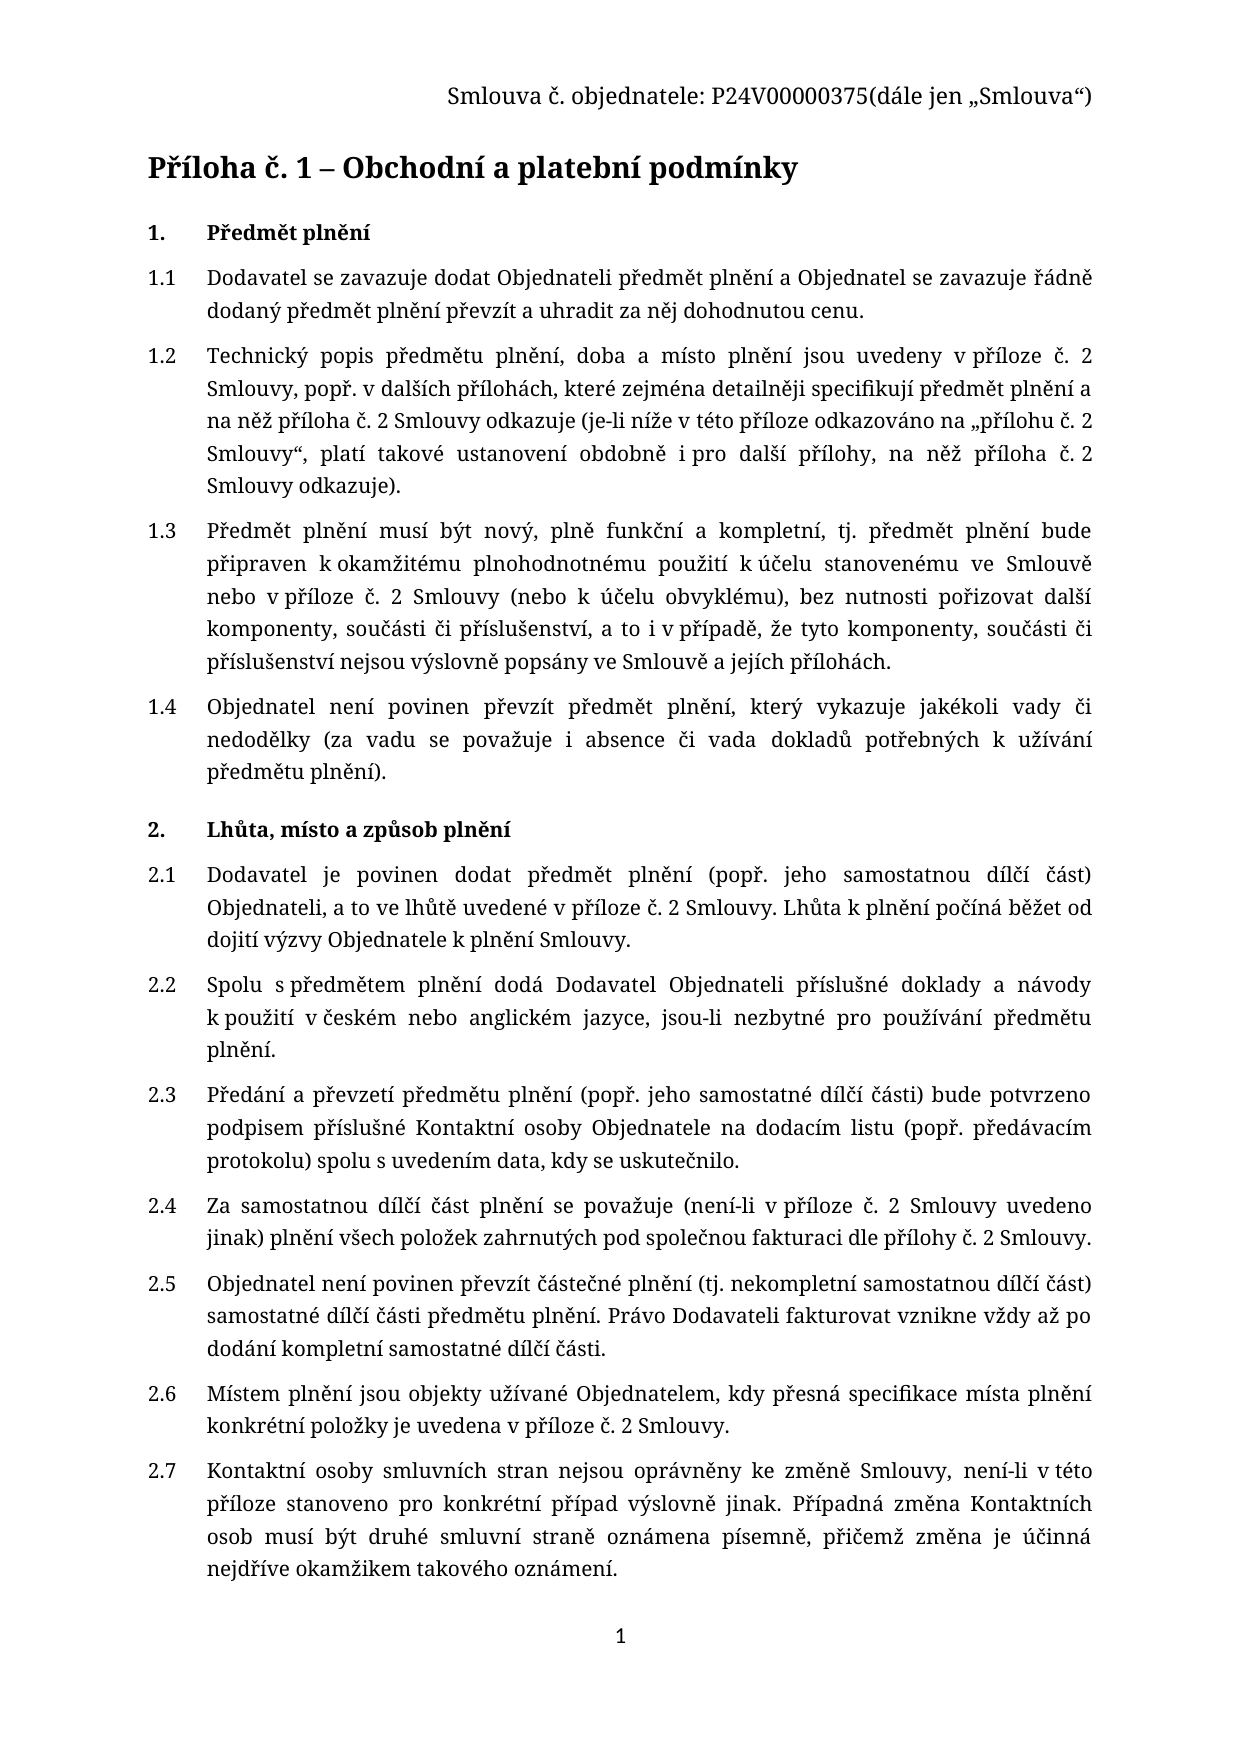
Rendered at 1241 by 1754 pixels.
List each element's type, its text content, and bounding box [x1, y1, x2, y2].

list Lhůta, místo a způsob plnění [148, 815, 1093, 843]
list Dodavatel je povinen dodat předmět plnění (popř. jeho samostatnou dílčí část) Objednateli, a to ve lhůtě uvedené v příloze č. 2 Smlouvy. Lhůta k plnění počíná běžet od dojití výzvy Objednatele k plnění Smlouvy. [148, 860, 1093, 954]
list Spolu s předmětem plnění dodá Dodavatel Objednateli příslušné doklady a návody k použití v českém nebo anglickém jazyce, jsou-li nezbytné pro používání předmětu plnění. [148, 970, 1093, 1064]
list Objednatel není povinen převzít částečné plnění (tj. nekompletní samostatnou dílčí část) samostatné dílčí části předmětu plnění. Právo Dodavateli fakturovat vznikne vždy až po dodání kompletní samostatné dílčí části. [148, 1269, 1093, 1362]
list Technický popis předmětu plnění, doba a místo plnění jsou uvedeny v příloze č. 2 Smlouvy, popř. v dalších přílohách, které zejména detailněji specifikují předmět plnění a na něž příloha č. 2 Smlouvy odkazuje (je-li níže v této příloze odkazováno na „přílohu č. 2 Smlouvy“, platí takové ustanovení obdobně i pro další přílohy, na něž příloha č. 2 Smlouvy odkazuje). [148, 341, 1093, 500]
list Předmět plnění [148, 218, 1093, 247]
list Předmět plnění musí být nový, plně funkční a kompletní, tj. předmět plnění bude připraven k okamžitému plnohodnotnému použití k účelu stanovenému ve Smlouvě nebo v příloze č. 2 Smlouvy (nebo k účelu obvyklému), bez nutnosti pořizovat další komponenty, součásti či příslušenství, a to i v případě, že tyto komponenty, součásti či příslušenství nejsou výslovně popsány ve Smlouvě a jejích přílohách. [148, 517, 1093, 675]
list Objednatel není povinen převzít předmět plnění, který vykazuje jakékoli vady či nedodělky (za vadu se považuje i absence či vada dokladů potřebných k užívání předmětu plnění). [148, 692, 1093, 786]
list Předání a převzetí předmětu plnění (popř. jeho samostatné dílčí části) bude potvrzeno podpisem příslušné Kontaktní osoby Objednatele na dodacím listu (popř. předávacím protokolu) spolu s uvedením data, kdy se uskutečnilo. [148, 1081, 1093, 1174]
text Příloha č. 1 – Obchodní a platební podmínky [148, 148, 1093, 187]
list Za samostatnou dílčí část plnění se považuje (není-li v příloze č. 2 Smlouvy uvedeno jinak) plnění všech položek zahrnutých pod společnou fakturaci dle přílohy č. 2 Smlouvy. [148, 1191, 1093, 1252]
list Místem plnění jsou objekty užívané Objednatelem, kdy přesná specifikace místa plnění konkrétní položky je uvedena v příloze č. 2 Smlouvy. [148, 1379, 1093, 1440]
list Dodavatel se zavazuje dodat Objednateli předmět plnění a Objednatel se zavazuje řádně dodaný předmět plnění převzít a uhradit za něj dohodnutou cenu. [148, 263, 1093, 324]
list Kontaktní osoby smluvních stran nejsou oprávněny ke změně Smlouvy, není-li v této příloze stanoveno pro konkrétní případ výslovně jinak. Případná změna Kontaktních osob musí být druhé smluvní straně oznámena písemně, přičemž změna je účinná nejdříve okamžikem takového oznámení. [148, 1457, 1093, 1583]
